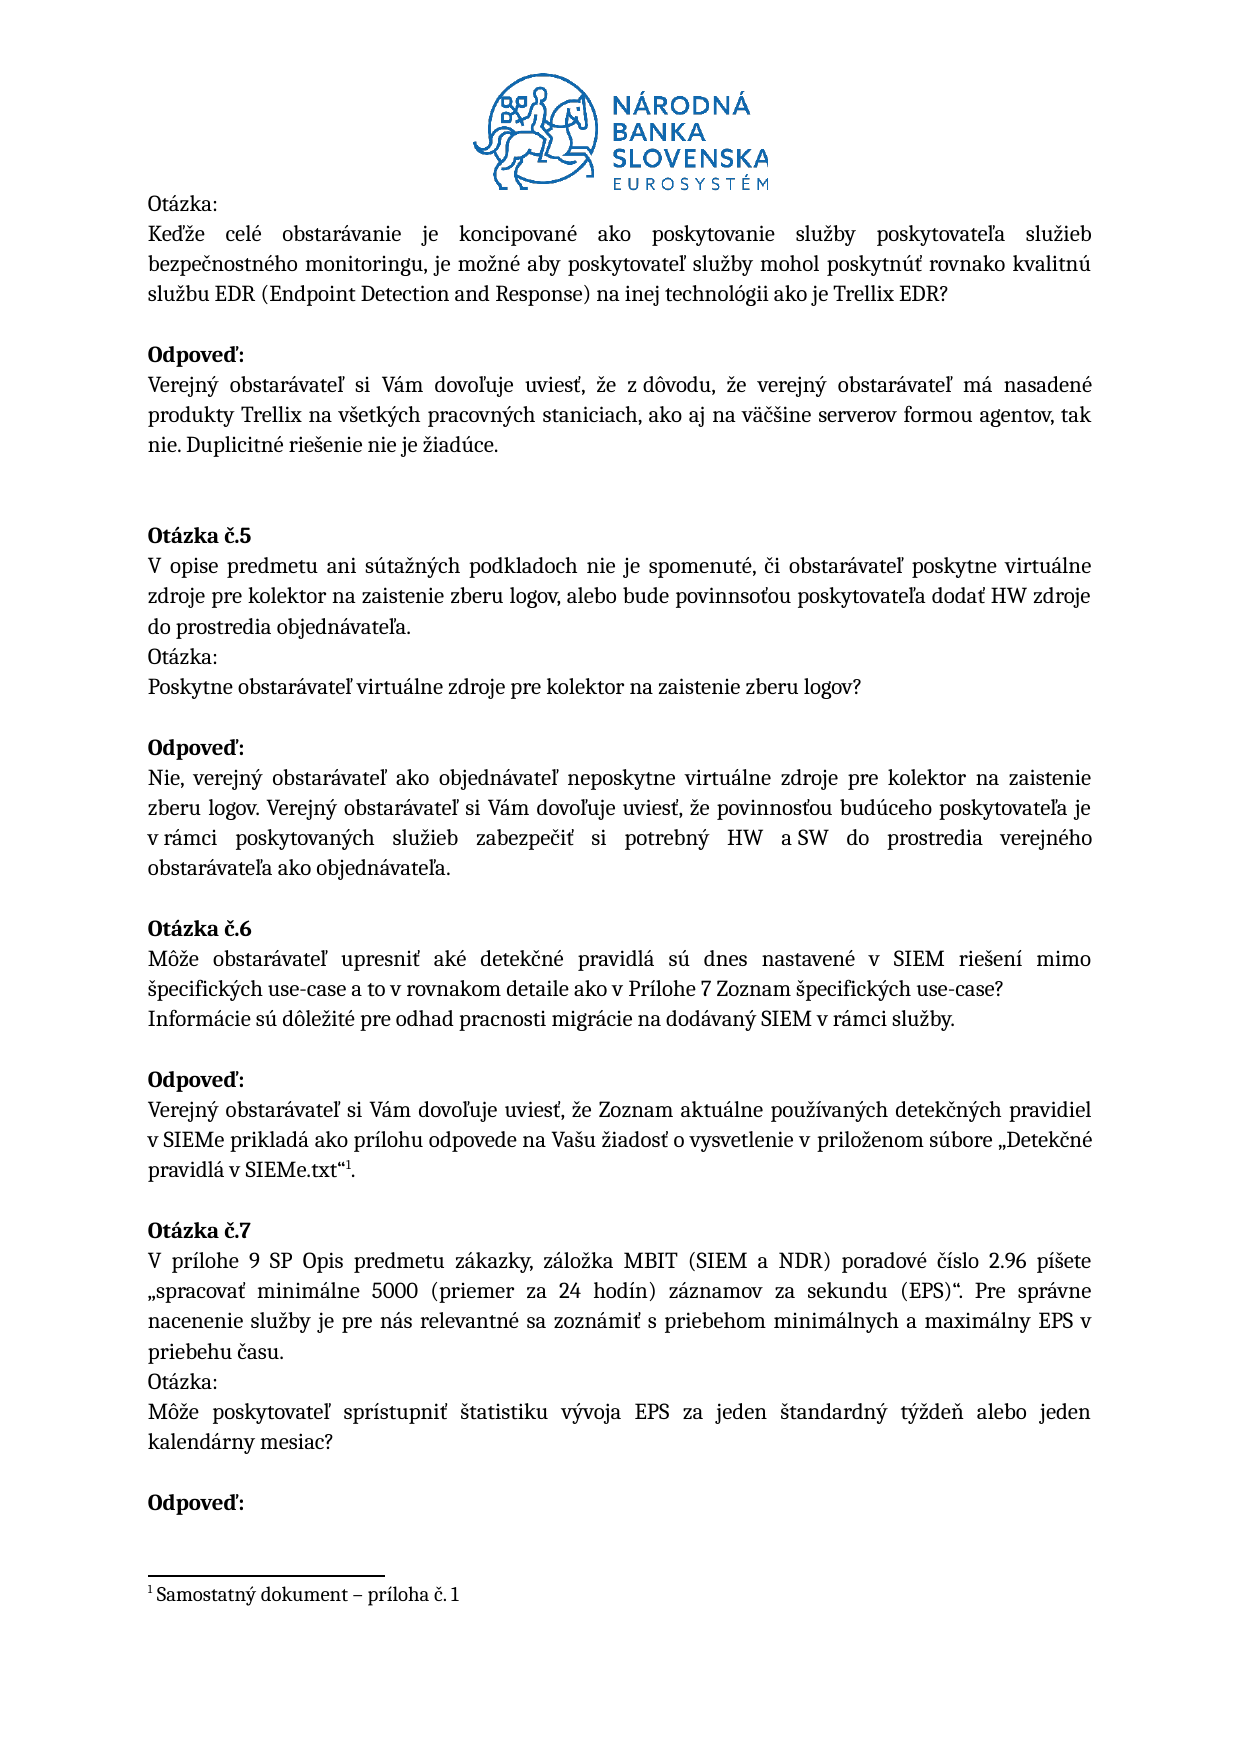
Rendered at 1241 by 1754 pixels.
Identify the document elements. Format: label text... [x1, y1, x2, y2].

text Verejný obstarávateľ si Vám dovoľuje uviesť, že z dôvodu, že verejný obstarávateľ má nasadené produkty Trellix na všetkých pracovných staniciach, ako aj na väčšine serverov formou agentov, tak nie. Duplicitné riešenie nie je žiadúce. [148, 372, 1093, 459]
text Otázka: [148, 1369, 1093, 1395]
text Nie, verejný obstarávateľ ako objednávateľ neposkytne virtuálne zdroje pre kolektor na zaistenie zberu logov. Verejný obstarávateľ si Vám dovoľuje uviesť, že povinnosťou budúceho poskytovateľa je v rámci poskytovaných služieb zabezpečiť si potrebný HW a SW do prostredia verejného obstarávateľa ako objednávateľa. [148, 764, 1093, 882]
text V opise predmetu ani sútažných podkladoch nie je spomenuté, či obstarávateľ poskytne virtuálne zdroje pre kolektor na zaistenie zberu logov, alebo bude povinnsoťou poskytovateľa dodať HW zdroje do prostredia objednávateľa. [148, 553, 1093, 640]
text Odpoveď: [148, 734, 1093, 761]
text Otázka č.5 [148, 523, 1093, 549]
text Môže poskytovateľ sprístupniť štatistiku vývoja EPS za jeden štandardný týždeň alebo jeden kalendárny mesiac? [148, 1399, 1093, 1456]
text Odpoveď: [148, 1489, 1093, 1516]
text Otázka: [148, 191, 1093, 217]
text Môže obstarávateľ upresniť aké detekčné pravidlá sú dnes nastavené v SIEM riešení mimo špecifických use-case a to v rovnakom detaile ako v Prílohe 7 Zoznam špecifických use-case? [148, 946, 1093, 1002]
text Informácie sú dôležité pre odhad pracnosti migrácie na dodávaný SIEM v rámci služby. [148, 1006, 1093, 1033]
text Otázka č.6 [148, 916, 1093, 942]
text Odpoveď: [148, 1067, 1093, 1093]
text Otázka č.7 [148, 1218, 1093, 1244]
text Otázka: [148, 644, 1093, 670]
text Odpoveď: [148, 342, 1093, 368]
text Keďže celé obstarávanie je koncipované ako poskytovanie služby poskytovateľa služieb bezpečnostného monitoringu, je možné aby poskytovateľ služby mohol poskytnúť rovnako kvalitnú službu EDR (Endpoint Detection and Response) na inej technológii ako je Trellix EDR? [148, 221, 1093, 308]
text V prílohe 9 SP Opis predmetu zákazky, záložka MBIT (SIEM a NDR) poradové číslo 2.96 píšete „spracovať minimálne 5000 (priemer za 24 hodín) záznamov za sekundu (EPS)“. Pre správne nacenenie služby je pre nás relevantné sa zoznámiť s priebehom minimálnych a maximálny EPS v priebehu času. [148, 1248, 1093, 1365]
picture [472, 73, 768, 191]
text Verejný obstarávateľ si Vám dovoľuje uviesť, že Zoznam aktuálne používaných detekčných pravidiel v SIEMe prikladá ako prílohu odpovede na Vašu žiadosť o vysvetlenie v priloženom súbore „Detekčné pravidlá v SIEMe.txt“. [148, 1097, 1093, 1184]
text Poskytne obstarávateľ virtuálne zdroje pre kolektor na zaistenie zberu logov? [148, 674, 1093, 700]
